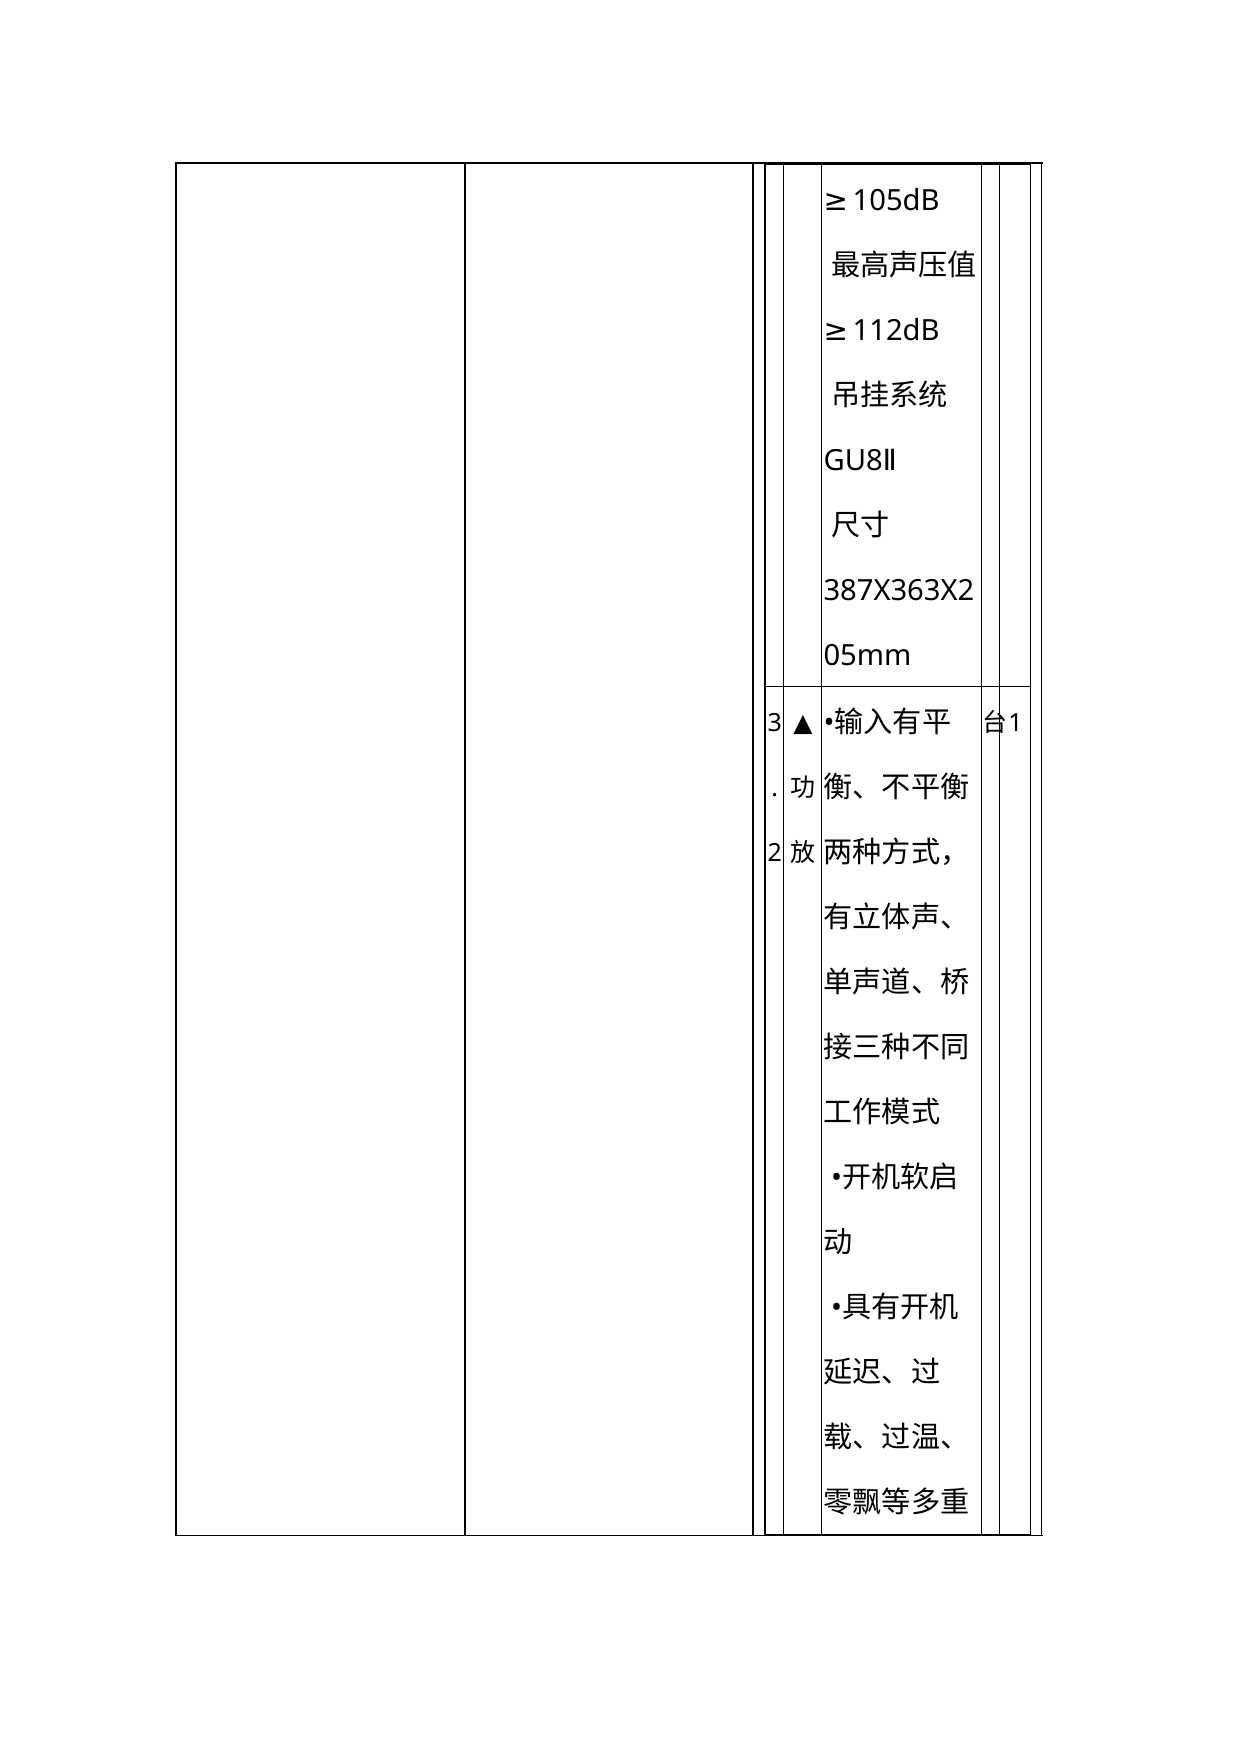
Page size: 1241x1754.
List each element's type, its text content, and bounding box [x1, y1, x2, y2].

table_cell [754, 164, 764, 1535]
table_cell [822, 165, 981, 686]
table_cell [766, 687, 783, 1534]
table_cell [784, 165, 821, 686]
table_cell [1031, 164, 1041, 1535]
table_cell [784, 687, 821, 1534]
table_cell 1 [177, 164, 464, 1535]
table_cell [466, 164, 752, 1535]
table_cell [822, 687, 981, 1534]
table_cell [1000, 687, 1030, 1534]
table_cell [766, 165, 783, 686]
